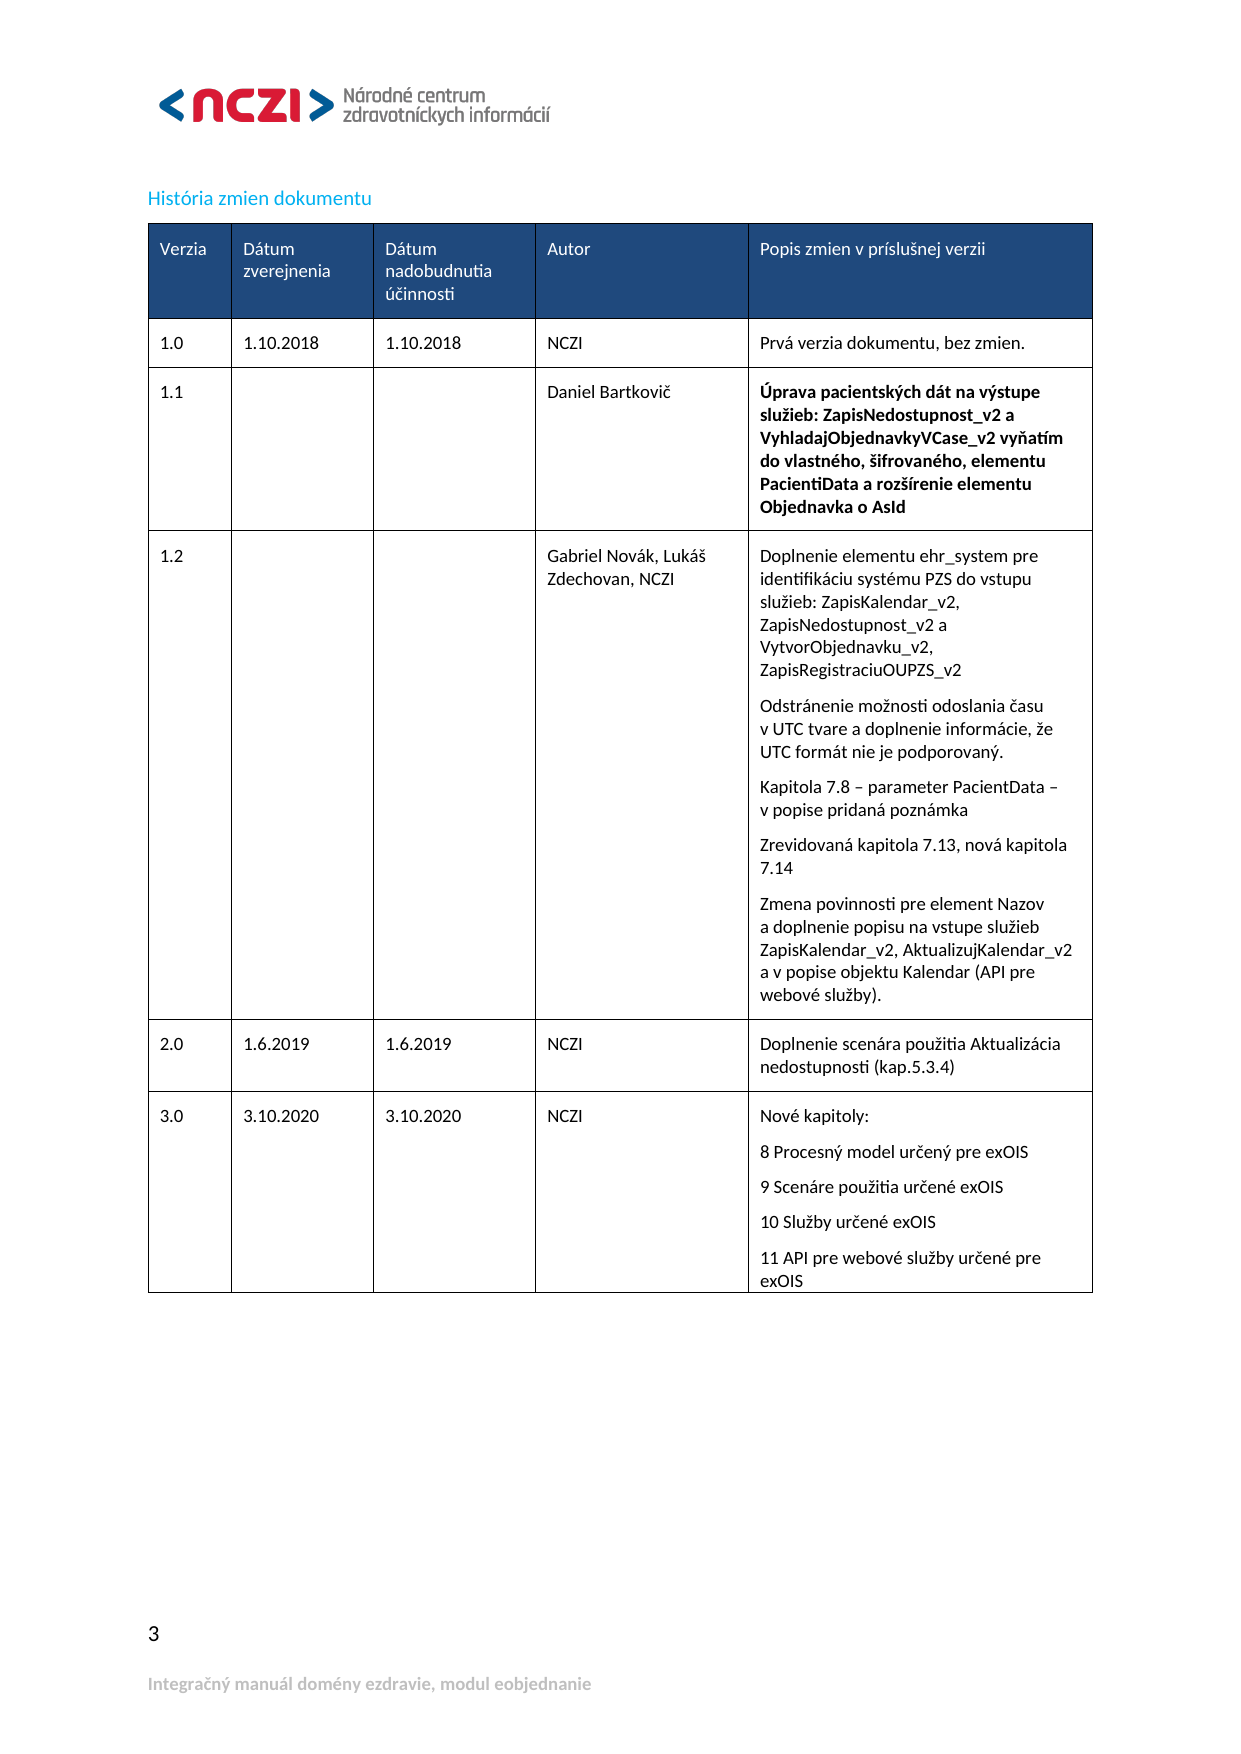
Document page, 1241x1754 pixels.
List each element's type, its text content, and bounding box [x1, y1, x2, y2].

table_cell 1.6.2019 [232, 1020, 373, 1091]
table_cell 1.2 [149, 531, 231, 1019]
table_cell 2.0 [149, 1020, 231, 1091]
table_header Autor [536, 224, 748, 318]
table_header Verzia [149, 224, 231, 318]
table_cell 3.0 [149, 1092, 231, 1292]
table_cell Gabriel Novák, Lukáš Zdechovan, NCZI [536, 531, 748, 1019]
table_cell [232, 368, 373, 530]
table_cell 1.10.2018 [374, 319, 535, 367]
table_cell Úprava pacientských dát na výstupe služieb: ZapisNedostupnost_v2 a VyhladajObjednavkyVCase_v2 vyňatím do vlastného, šifrovaného, elementu PacientiData a rozšírenie elementu Objednavka o AsId [749, 368, 1092, 530]
table_header Popis zmien v príslušnej verzii [749, 224, 1092, 318]
table_cell Daniel Bartkovič [536, 368, 748, 530]
table_cell 1.1 [149, 368, 231, 530]
table_cell Doplnenie scenára použitia Aktualizácia nedostupnosti (kap.5.3.4) [749, 1020, 1092, 1091]
table_cell [374, 531, 535, 1019]
picture [147, 73, 563, 139]
table_cell NCZI [536, 1092, 748, 1292]
table_cell [374, 368, 535, 530]
table_cell 3.10.2020 [374, 1092, 535, 1292]
table_header Dátum zverejnenia [232, 224, 373, 318]
table_cell 3.10.2020 [232, 1092, 373, 1292]
table_cell Prvá verzia dokumentu, bez zmien. [749, 319, 1092, 367]
table_cell Doplnenie elementu ehr_system pre identifikáciu systému PZS do vstupu služieb: ZapisKalendar_v2, ZapisNedostupnost_v2 a VytvorObjednavku_v2, ZapisRegistraciuOUPZS_v2 Odstránenie možnosti odoslania času v UTC tvare a doplnenie informácie, že UTC formát nie je podporovaný. Kapitola 7.8 – parameter PacientData – v popise pridaná poznámka Zrevidovaná kapitola 7.13, nová kapitola 7.14 Zmena povinnosti pre element Nazov a doplnenie popisu na vstupe služieb ZapisKalendar_v2, AktualizujKalendar_v2 a v popise objektu Kalendar (API pre webové služby). [749, 531, 1092, 1019]
text História zmien dokumentu [148, 185, 1092, 211]
table_cell NCZI [536, 319, 748, 367]
table_cell [232, 531, 373, 1019]
table_cell Nové kapitoly: 8 Procesný model určený pre exOIS 9 Scenáre použitia určené exOIS 10 Služby určené exOIS 11 API pre webové služby určené pre exOIS [749, 1092, 1092, 1292]
table_cell 1.10.2018 [232, 319, 373, 367]
table_cell NCZI [536, 1020, 748, 1091]
table_header Dátum nadobudnutia účinnosti [374, 224, 535, 318]
table_cell 1.6.2019 [374, 1020, 535, 1091]
table_cell 1.0 [149, 319, 231, 367]
